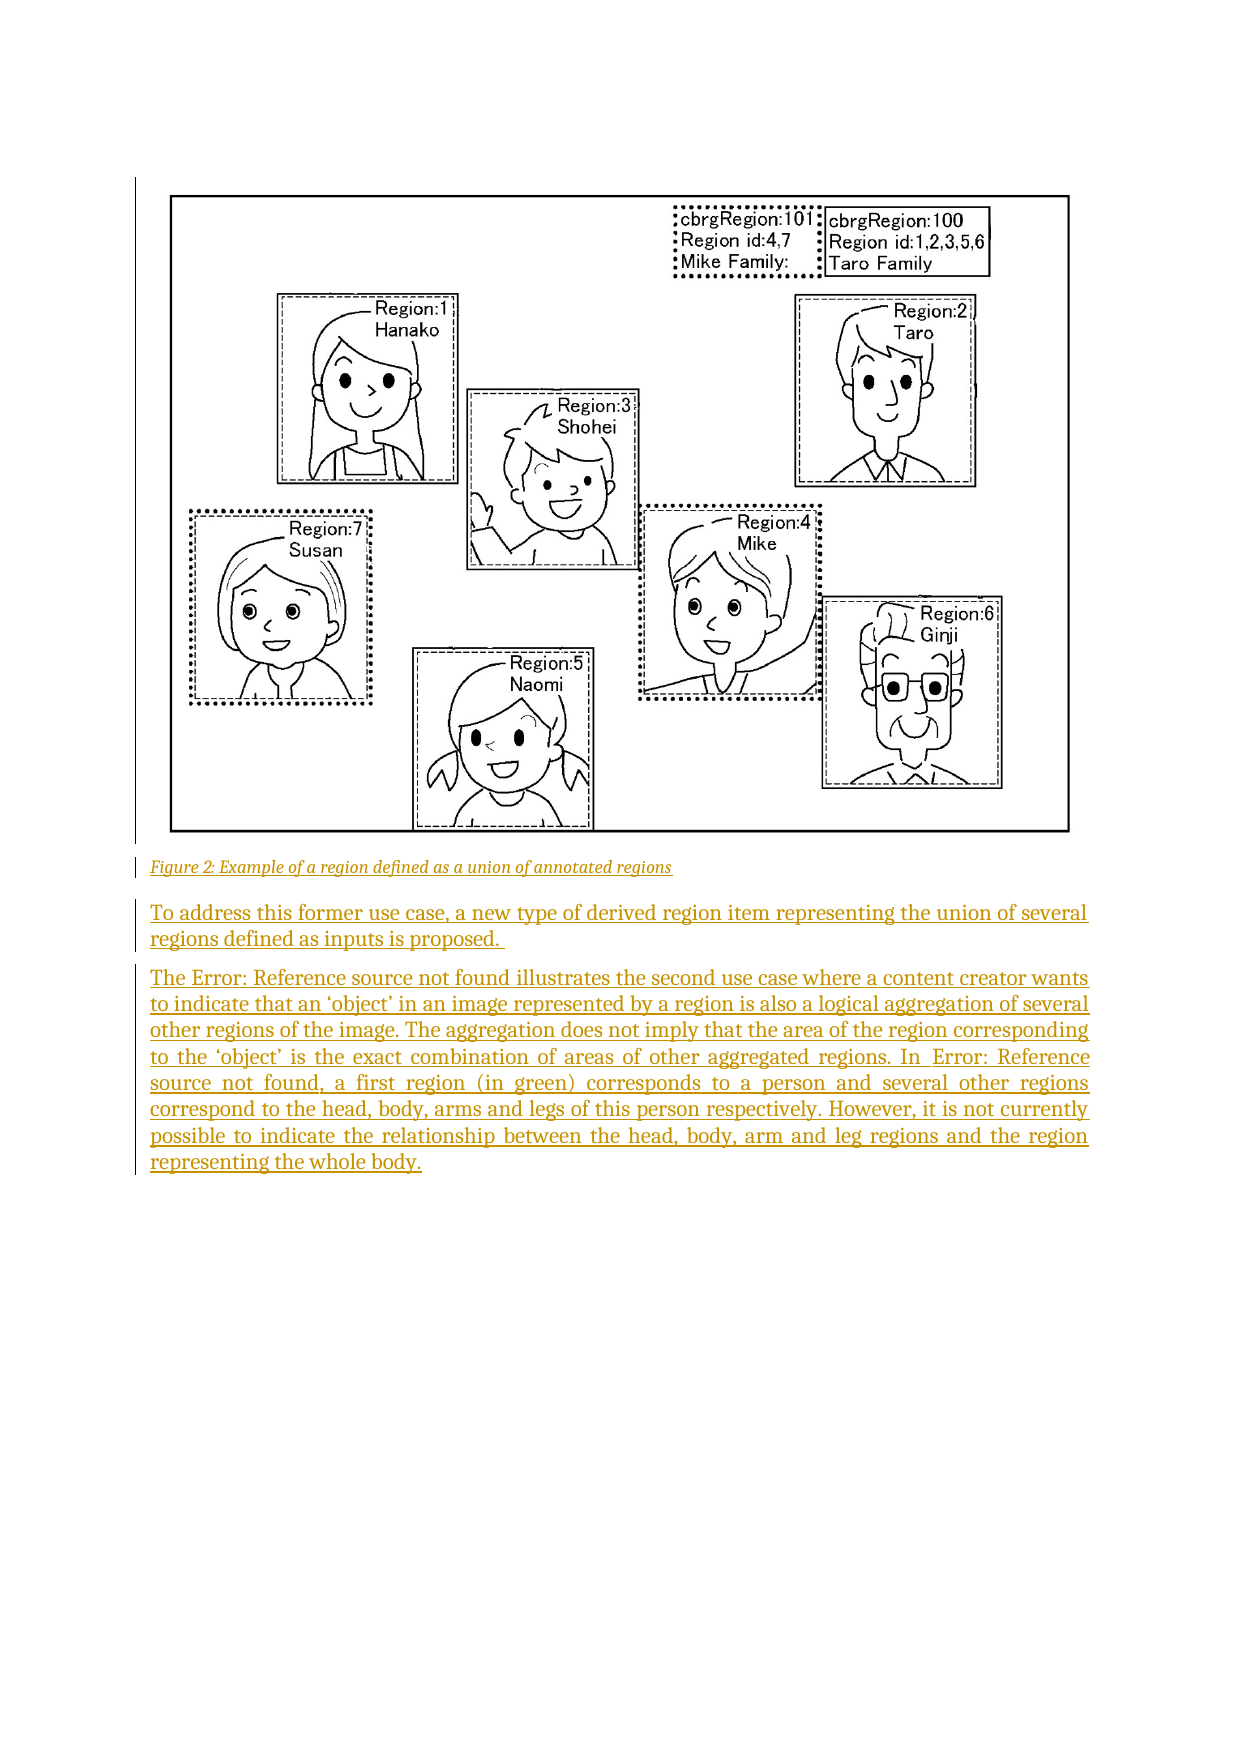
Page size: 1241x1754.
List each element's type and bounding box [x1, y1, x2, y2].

picture [151, 177, 1089, 845]
